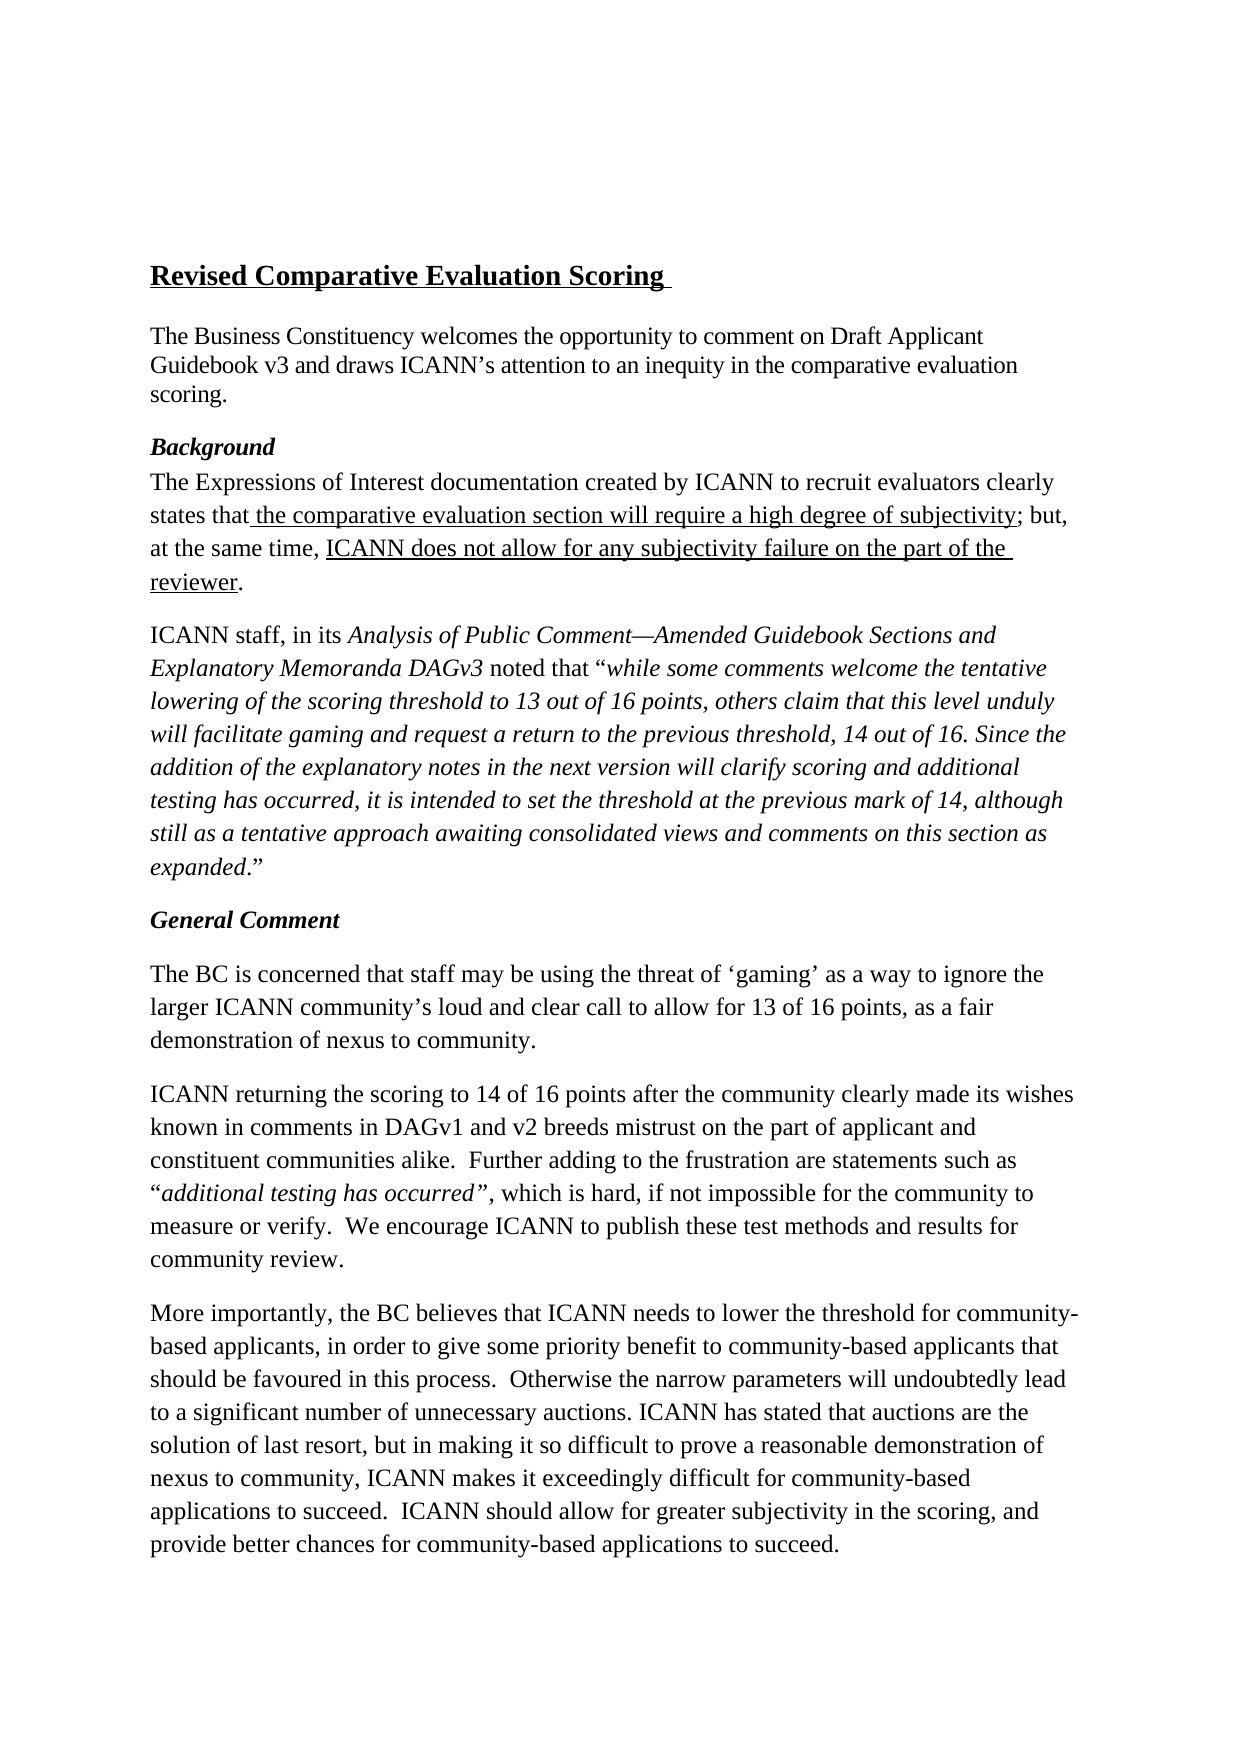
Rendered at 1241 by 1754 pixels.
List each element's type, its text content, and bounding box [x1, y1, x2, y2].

text General Comment [150, 905, 1090, 934]
text The BC is concerned that staff may be using the threat of ‘gaming’ as a way to ignore the larger ICANN community’s loud and clear call to allow for 13 of 16 points, as a fair demonstration of nexus to community. [150, 959, 1090, 1054]
text ICANN staff, in its Analysis of Public Comment—Amended Guidebook Sections and Explanatory Memoranda DAGv3 noted that “while some comments welcome the tentative lowering of the scoring threshold to 13 out of 16 points, others claim that this level unduly will facilitate gaming and request a return to the previous threshold, 14 out of 16. Since the addition of the explanatory notes in the next version will clarify scoring and additional testing has occurred, it is intended to set the threshold at the previous mark of 14, although still as a tentative approach awaiting consolidated views and comments on this section as expanded.” [150, 620, 1090, 880]
text Revised Comparative Evaluation Scoring [150, 258, 1090, 291]
text More importantly, the BC believes that ICANN needs to lower the threshold for community-based applicants, in order to give some priority benefit to community-based applicants that should be favoured in this process. Otherwise the narrow parameters will undoubtedly lead to a significant number of unnecessary auctions. ICANN has stated that auctions are the solution of last resort, but in making it so difficult to prove a reasonable demonstration of nexus to community, ICANN makes it exceedingly difficult for community-based applications to succeed. ICANN should allow for greater subjectivity in the scoring, and provide better chances for community-based applications to succeed. [150, 1298, 1090, 1558]
subtitle Background [150, 432, 1090, 461]
text ICANN returning the scoring to 14 of 16 points after the community clearly made its wishes known in comments in DAGv1 and v2 breeds mistrust on the part of applicant and constituent communities alike. Further adding to the frustration are statements such as “additional testing has occurred”, which is hard, if not impossible for the community to measure or verify. We encourage ICANN to publish these test methods and results for community review. [150, 1079, 1090, 1273]
subtitle The Business Constituency welcomes the opportunity to comment on Draft Applicant Guidebook v3 and draws ICANN’s attention to an inequity in the comparative evaluation scoring. [150, 321, 1090, 407]
text The Expressions of Interest documentation created by ICANN to recruit evaluators clearly states that the comparative evaluation section will require a high degree of subjectivity; but, at the same time, ICANN does not allow for any subjectivity failure on the part of the reviewer. [150, 467, 1090, 595]
